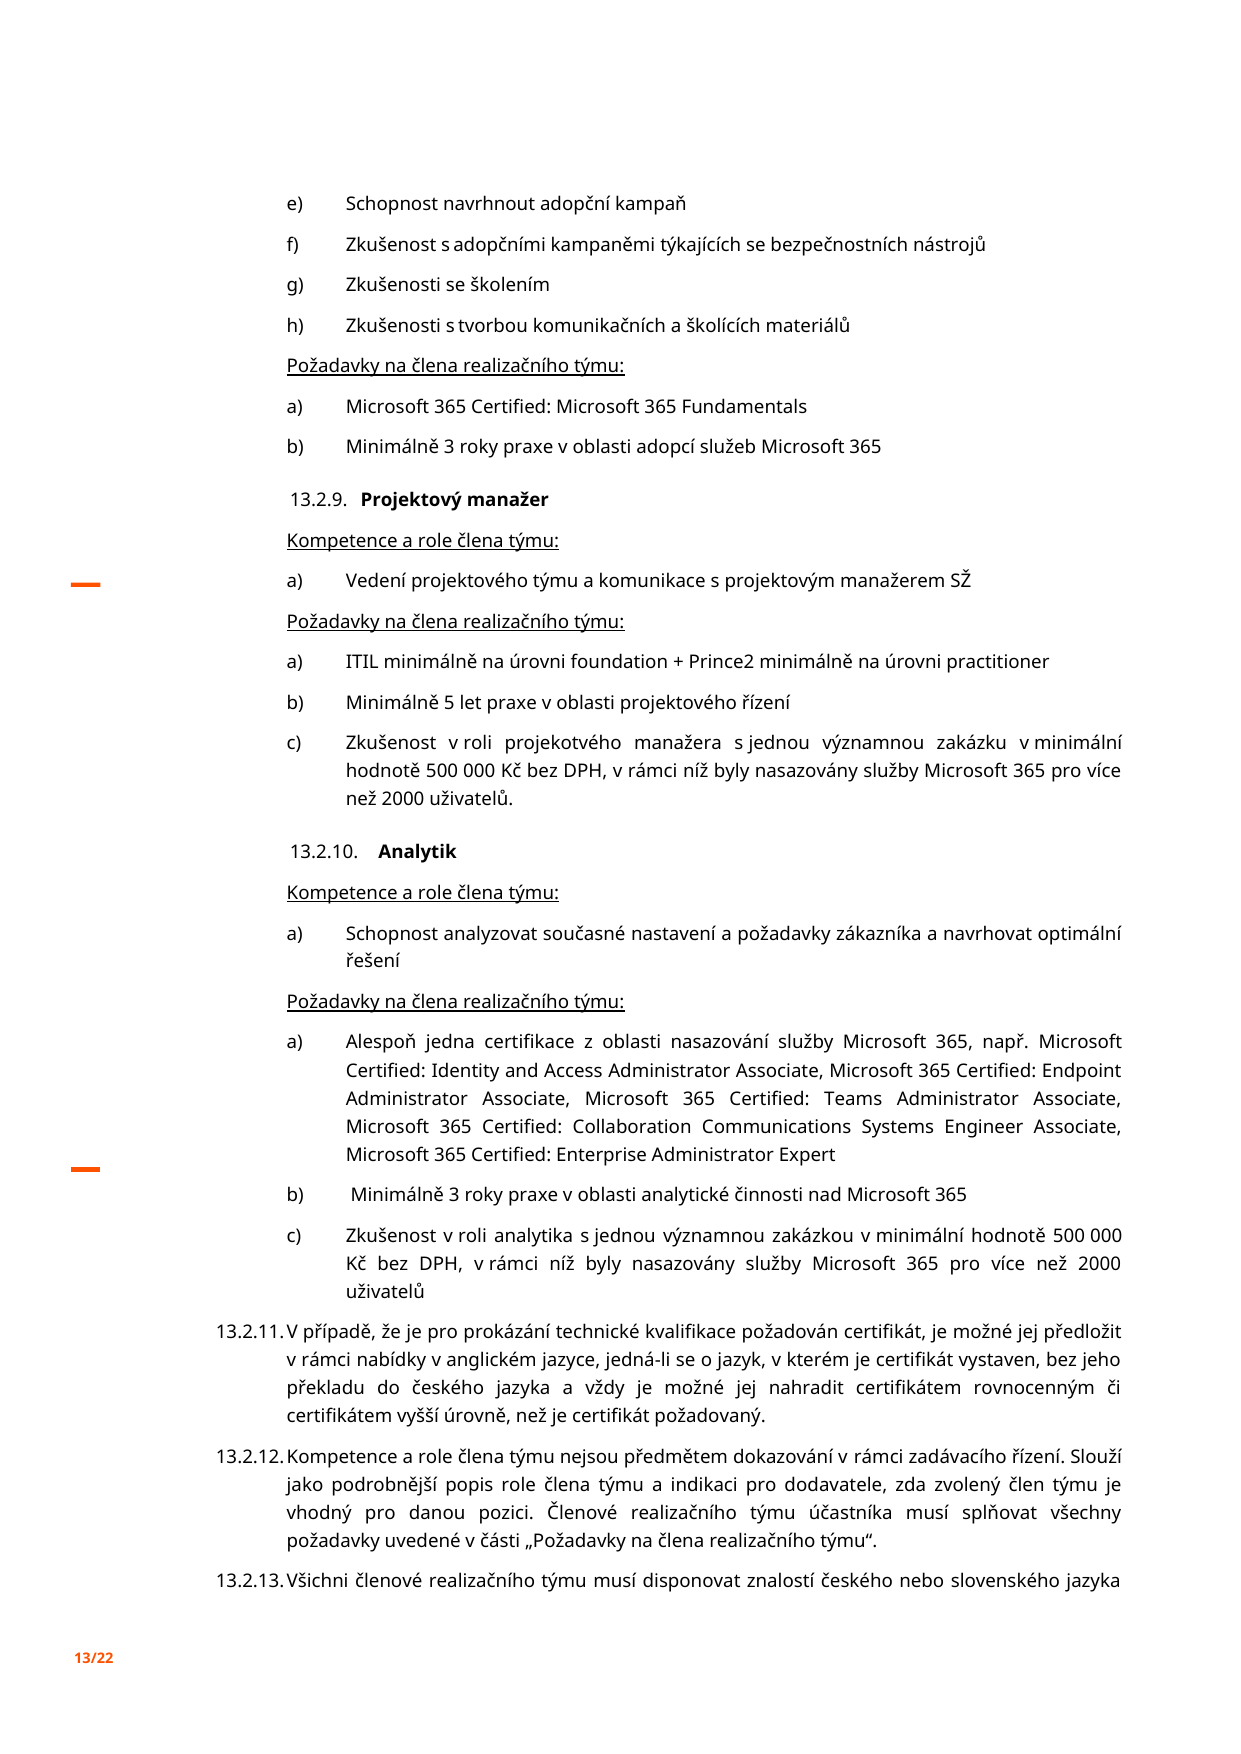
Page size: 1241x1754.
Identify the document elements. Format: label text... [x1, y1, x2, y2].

list Zkušenost s adopčními kampaněmi týkajících se bezpečnostních nástrojů [286, 231, 1122, 256]
list Vedení projektového týmu a komunikace s projektovým manažerem SŽ [286, 568, 1122, 593]
list Alespoň jedna certifikace z oblasti nasazování služby Microsoft 365, např. Microsoft Certified: Identity and Access Administrator Associate, Microsoft 365 Certified: Endpoint Administrator Associate, Microsoft 365 Certified: Teams Administrator Associate, Microsoft 365 Certified: Collaboration Communications Systems Engineer Associate, Microsoft 365 Certified: Enterprise Administrator Expert [286, 1029, 1122, 1166]
list Požadavky na člena realizačního týmu: [286, 988, 1122, 1014]
list Minimálně 3 roky praxe v oblasti adopcí služeb Microsoft 365 [286, 433, 1122, 459]
list Minimálně 5 let praxe v oblasti projektového řízení [286, 689, 1122, 715]
list Zkušenost v roli analytika s jednou významnou zakázkou v minimální hodnotě 500 000 Kč bez DPH, v rámci níž byly nasazovány služby Microsoft 365 pro více než 2000 uživatelů [286, 1222, 1122, 1303]
list Kompetence a role člena týmu: [286, 527, 1122, 553]
list Zkušenost v roli projekotvého manažera s jednou významnou zakázku v minimální hodnotě 500 000 Kč bez DPH, v rámci níž byly nasazovány služby Microsoft 365 pro více než 2000 uživatelů. [286, 730, 1122, 811]
list Schopnost analyzovat současné nastavení a požadavky zákazníka a navrhovat optimální řešení [286, 920, 1122, 973]
text V případě, že je pro prokázání technické kvalifikace požadován certifikát, je možné jej předložit v rámci nabídky v anglickém jazyce, jedná-li se o jazyk, v kterém je certifikát vystaven, bez jeho překladu do českého jazyka a vždy je možné jej nahradit certifikátem rovnocenným či certifikátem vyšší úrovně, než je certifikát požadovaný. [216, 1318, 1122, 1428]
text Kompetence a role člena týmu nejsou předmětem dokazování v rámci zadávacího řízení. Slouží jako podrobnější popis role člena týmu a indikaci pro dodavatele, zda zvolený člen týmu je vhodný pro danou pozici. Členové realizačního týmu účastníka musí splňovat všechny požadavky uvedené v části „Požadavky na člena realizačního týmu“. [216, 1443, 1122, 1553]
list Microsoft 365 Certified: Microsoft 365 Fundamentals [286, 393, 1122, 418]
list Kompetence a role člena týmu: [286, 879, 1122, 905]
list Zkušenosti s tvorbou komunikačních a školících materiálů [286, 312, 1122, 337]
text Projektový manažer [289, 487, 1122, 512]
list Schopnost navrhnout adopční kampaň [286, 190, 1122, 216]
list Zkušenosti se školením [286, 271, 1122, 297]
text Analytik [289, 839, 1122, 864]
list Minimálně 3 roky praxe v oblasti analytické činnosti nad Microsoft 365 [286, 1181, 1122, 1207]
list Požadavky na člena realizačního týmu: [286, 608, 1122, 634]
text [216, 1568, 1122, 1593]
list Požadavky na člena realizačního týmu: [286, 352, 1122, 378]
list ITIL minimálně na úrovni foundation + Prince2 minimálně na úrovni practitioner [286, 649, 1122, 674]
